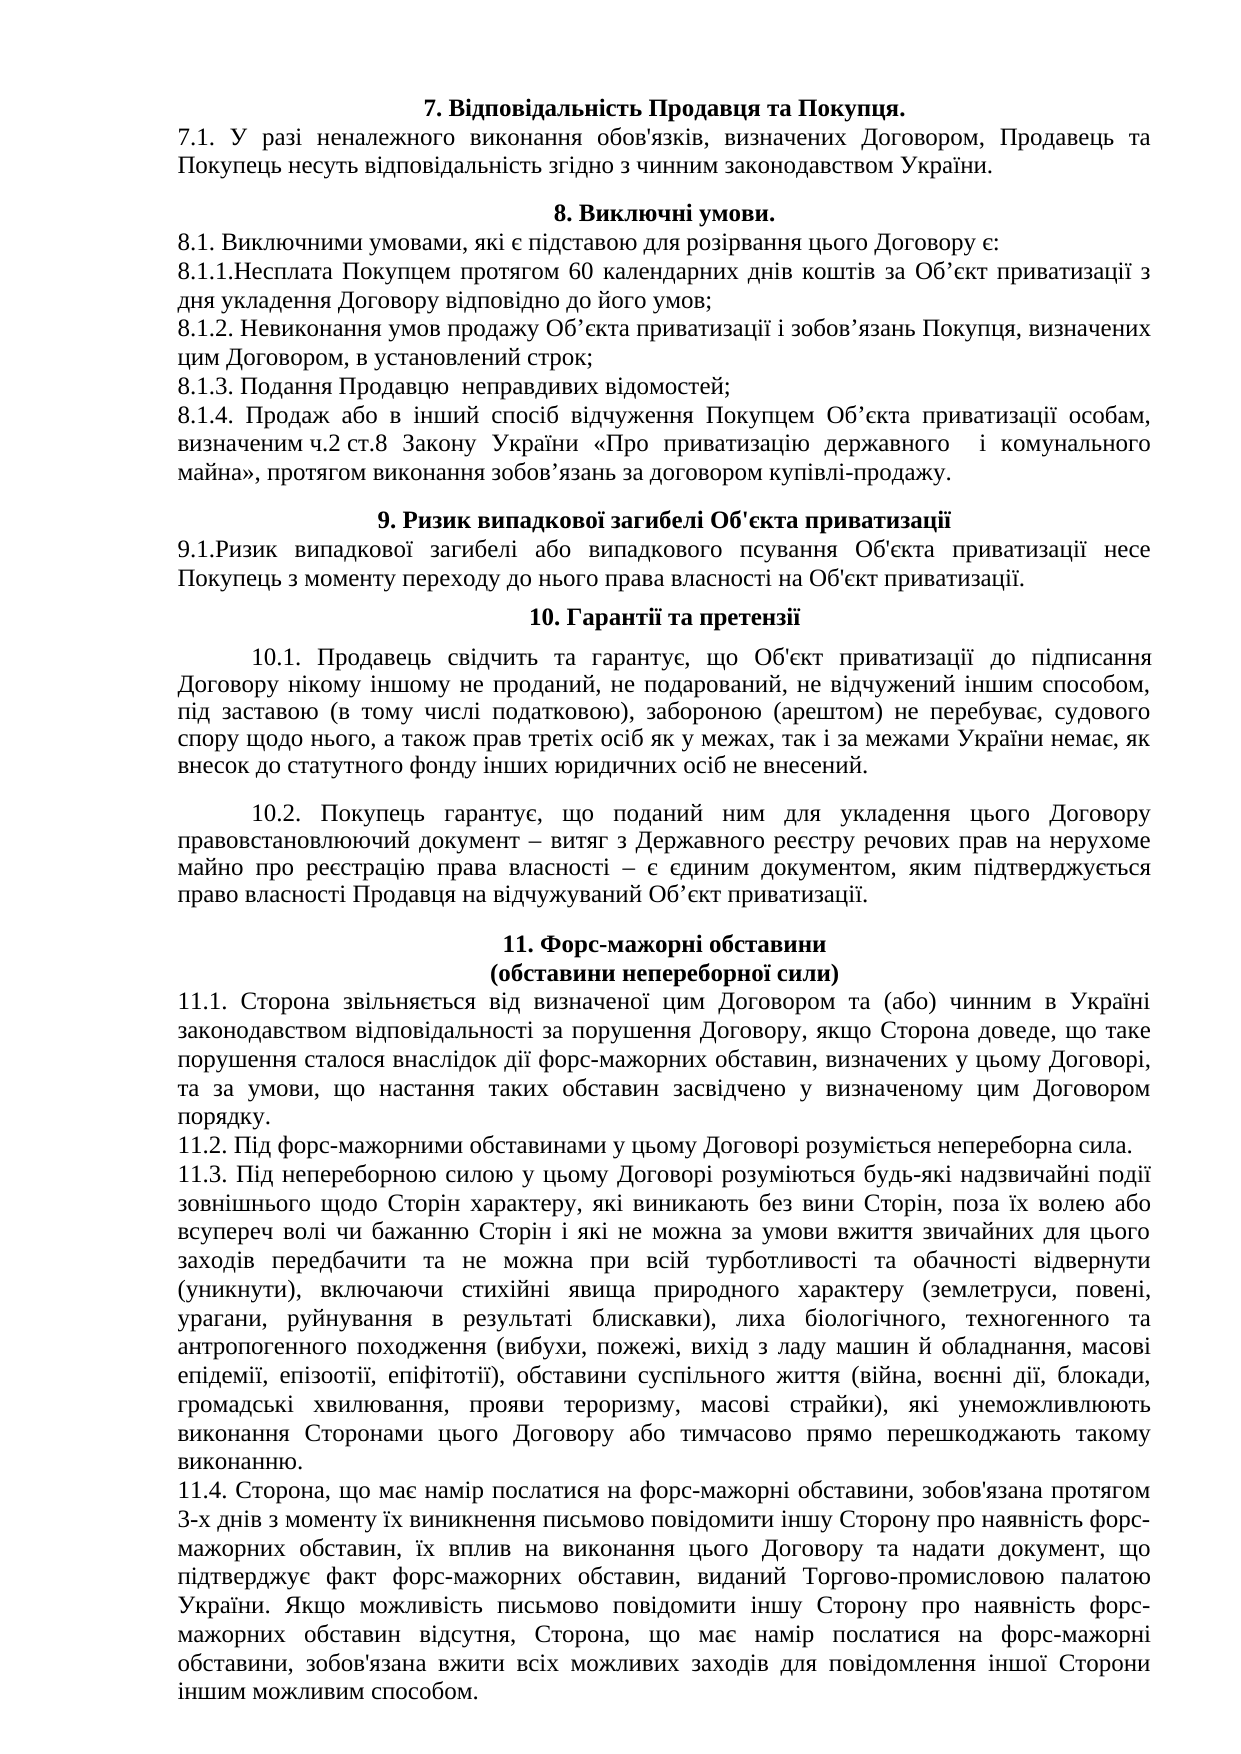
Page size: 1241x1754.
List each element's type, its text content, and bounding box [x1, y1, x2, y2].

text 8.1. Виключними умовами, які є підставою для розірвання цього Договору є: [177, 227, 1152, 256]
text 7. Відповідальність Продавця та Покупця. [177, 93, 1152, 122]
text 7.1. У разі неналежного виконання обов'язків, визначених Договором, Продавець та Покупець несуть відповідальність згідно з чинним законодавством України. [177, 122, 1152, 179]
text 11.3. Під непереборною силою у цьому Договорі розуміються будь-які надзвичайні події зовнішнього щодо Сторін характеру, які виникають без вини Сторін, поза їх волею або всупереч волі чи бажанню Сторін і які не можна за умови вжиття звичайних для цього заходів передбачити та не можна при всій турботливості та обачності відвернути (уникнути), включаючи стихійні явища природного характеру (землетруси, повені, урагани, руйнування в результаті блискавки), лиха біологічного, техногенного та антропогенного походження (вибухи, пожежі, вихід з ладу машин й обладнання, масові епідемії, епізоотії, епіфітотії), обставини суспільного життя (війна, воєнні дії, блокади, громадські хвилювання, прояви тероризму, масові страйки), які унеможливлюють виконання Сторонами цього Договору або тимчасово прямо перешкоджають такому виконанню. [177, 1159, 1152, 1475]
subtitle 9. Ризик випадкової загибелі Об'єкта приватизації [177, 505, 1152, 534]
text 10.2. Покупець гарантує, що поданий ним для укладення цього Договору правовстановлюючий документ – витяг з Державного реєстру речових прав на нерухоме майно про реєстрацію права власності – є єдиним документом, яким підтверджується право власності Продавця на відчужуваний Об’єкт приватизації. [177, 800, 1152, 908]
subtitle 10. Гарантії та претензії [177, 604, 1152, 631]
text 8.1.3. Подання Продавцю неправдивих відомостей; [177, 371, 1152, 400]
text 8. Виключні умови. [177, 198, 1152, 227]
text 11.4. Сторона, що має намір послатися на форс-мажорні обставини, зобов'язана протягом 3-х днів з моменту їх виникнення письмово повідомити іншу Сторону про наявність форс-мажорних обставин, їх вплив на виконання цього Договору та надати документ, що підтверджує факт форс-мажорних обставин, виданий Торгово-промисловою палатою України. Якщо можливість письмово повідомити іншу Сторону про наявність форс-мажорних обставин відсутня, Сторона, що має намір послатися на форс-мажорні обставини, зобов'язана вжити всіх можливих заходів для повідомлення іншої Сторони іншим можливим способом. [177, 1475, 1152, 1705]
text 8.1.2. Невиконання умов продажу Об’єкта приватизації і зобов’язань Покупця, визначених цим Договором, в установлений строк; [177, 313, 1152, 371]
text 11.1. Сторона звільняється від визначеної цим Договором та (або) чинним в Україні законодавством відповідальності за порушення Договору, якщо Сторона доведе, що таке порушення сталося внаслідок дії форс-мажорних обставин, визначених у цьому Договорі, та за умови, що настання таких обставин засвідчено у визначеному цим Договором порядку. [177, 986, 1152, 1130]
text 8.1.1.Несплата Покупцем протягом 60 календарних днів коштів за Об’єкт приватизації з дня укладення Договору відповідно до його умов; [177, 256, 1152, 313]
subtitle 11. Форс-мажорні обставини (обставини непереборної сили) [177, 929, 1152, 986]
text 11.2. Під форс-мажорними обставинами у цьому Договорі розуміється непереборна сила. [177, 1130, 1152, 1159]
text 8.1.4. Продаж або в інший спосіб відчуження Покупцем Об’єкта приватизації особам, визначеним ч.2 ст.8 Закону України «Про приватизацію державного і комунального майна», протягом виконання зобов’язань за договором купівлі-продажу. [177, 400, 1152, 486]
text 9.1.Ризик випадкової загибелі або випадкового псування Об'єкта приватизації несе Покупець з моменту переходу до нього права власності на Об'єкт приватизації. [177, 534, 1152, 591]
text 10.1. Продавець свідчить та гарантує, що Об'єкт приватизації до підписання Договору нікому іншому не проданий, не подарований, не відчужений іншим способом, під заставою (в тому числі податковою), забороною (арештом) не перебуває, судового спору щодо нього, а також прав третіх осіб як у межах, так i за межами України немає, як внесок до статутного фонду інших юридичних осіб не внесений. [177, 643, 1152, 779]
